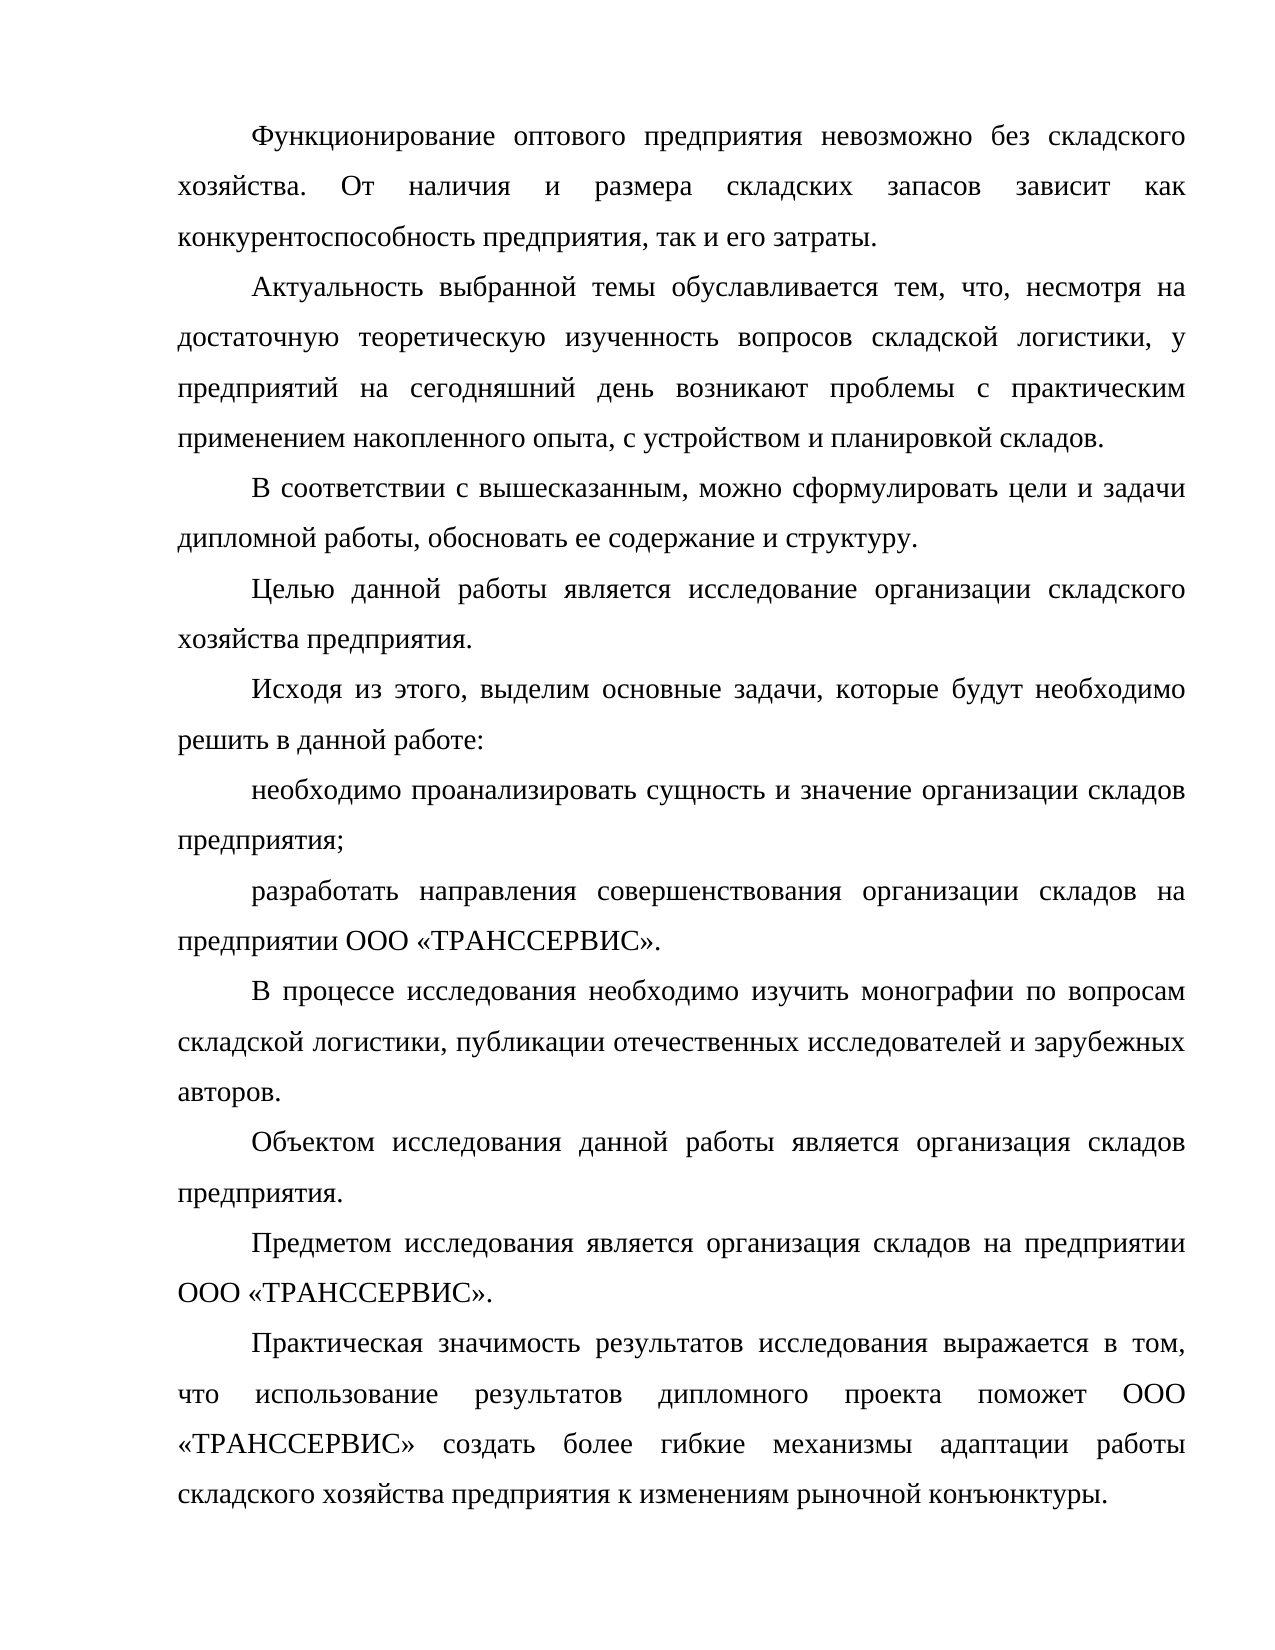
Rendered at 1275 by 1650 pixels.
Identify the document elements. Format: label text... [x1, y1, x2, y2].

text Объектом исследования данной работы является организация складов предприятия. [177, 1124, 1186, 1208]
text Практическая значимость результатов исследования выражается в том, что использование результатов дипломного проекта поможет ООО «ТРАНССЕРВИС» создать более гибкие механизмы адаптации работы складского хозяйства предприятия к изменениям рыночной конъюнктуры. [177, 1326, 1186, 1510]
text необходимо проанализировать сущность и значение организации складов предприятия; [177, 772, 1186, 856]
text разработать направления совершенствования организации складов на предприятии ООО «ТРАНССЕРВИС». [177, 873, 1186, 957]
text В процессе исследования необходимо изучить монографии по вопросам складской логистики, публикации отечественных исследователей и зарубежных авторов. [177, 973, 1186, 1108]
text В соответствии с вышесказанным, можно сформулировать цели и задачи дипломной работы, обосновать ее содержание и структуру. [177, 470, 1186, 554]
text Функционирование оптового предприятия невозможно без складского хозяйства. От наличия и размера складских запасов зависит как конкурентоспособность предприятия, так и его затраты. [177, 118, 1186, 252]
text Целью данной работы является исследование организации складского хозяйства предприятия. [177, 571, 1186, 655]
text Предметом исследования является организация складов на предприятии ООО «ТРАНССЕРВИС». [177, 1225, 1186, 1309]
text Исходя из этого, выделим основные задачи, которые будут необходимо решить в данной работе: [177, 672, 1186, 755]
text Актуальность выбранной темы обуславливается тем, что, несмотря на достаточную теоретическую изученность вопросов складской логистики, у предприятий на сегодняшний день возникают проблемы с практическим применением накопленного опыта, с устройством и планировкой складов. [177, 269, 1186, 453]
